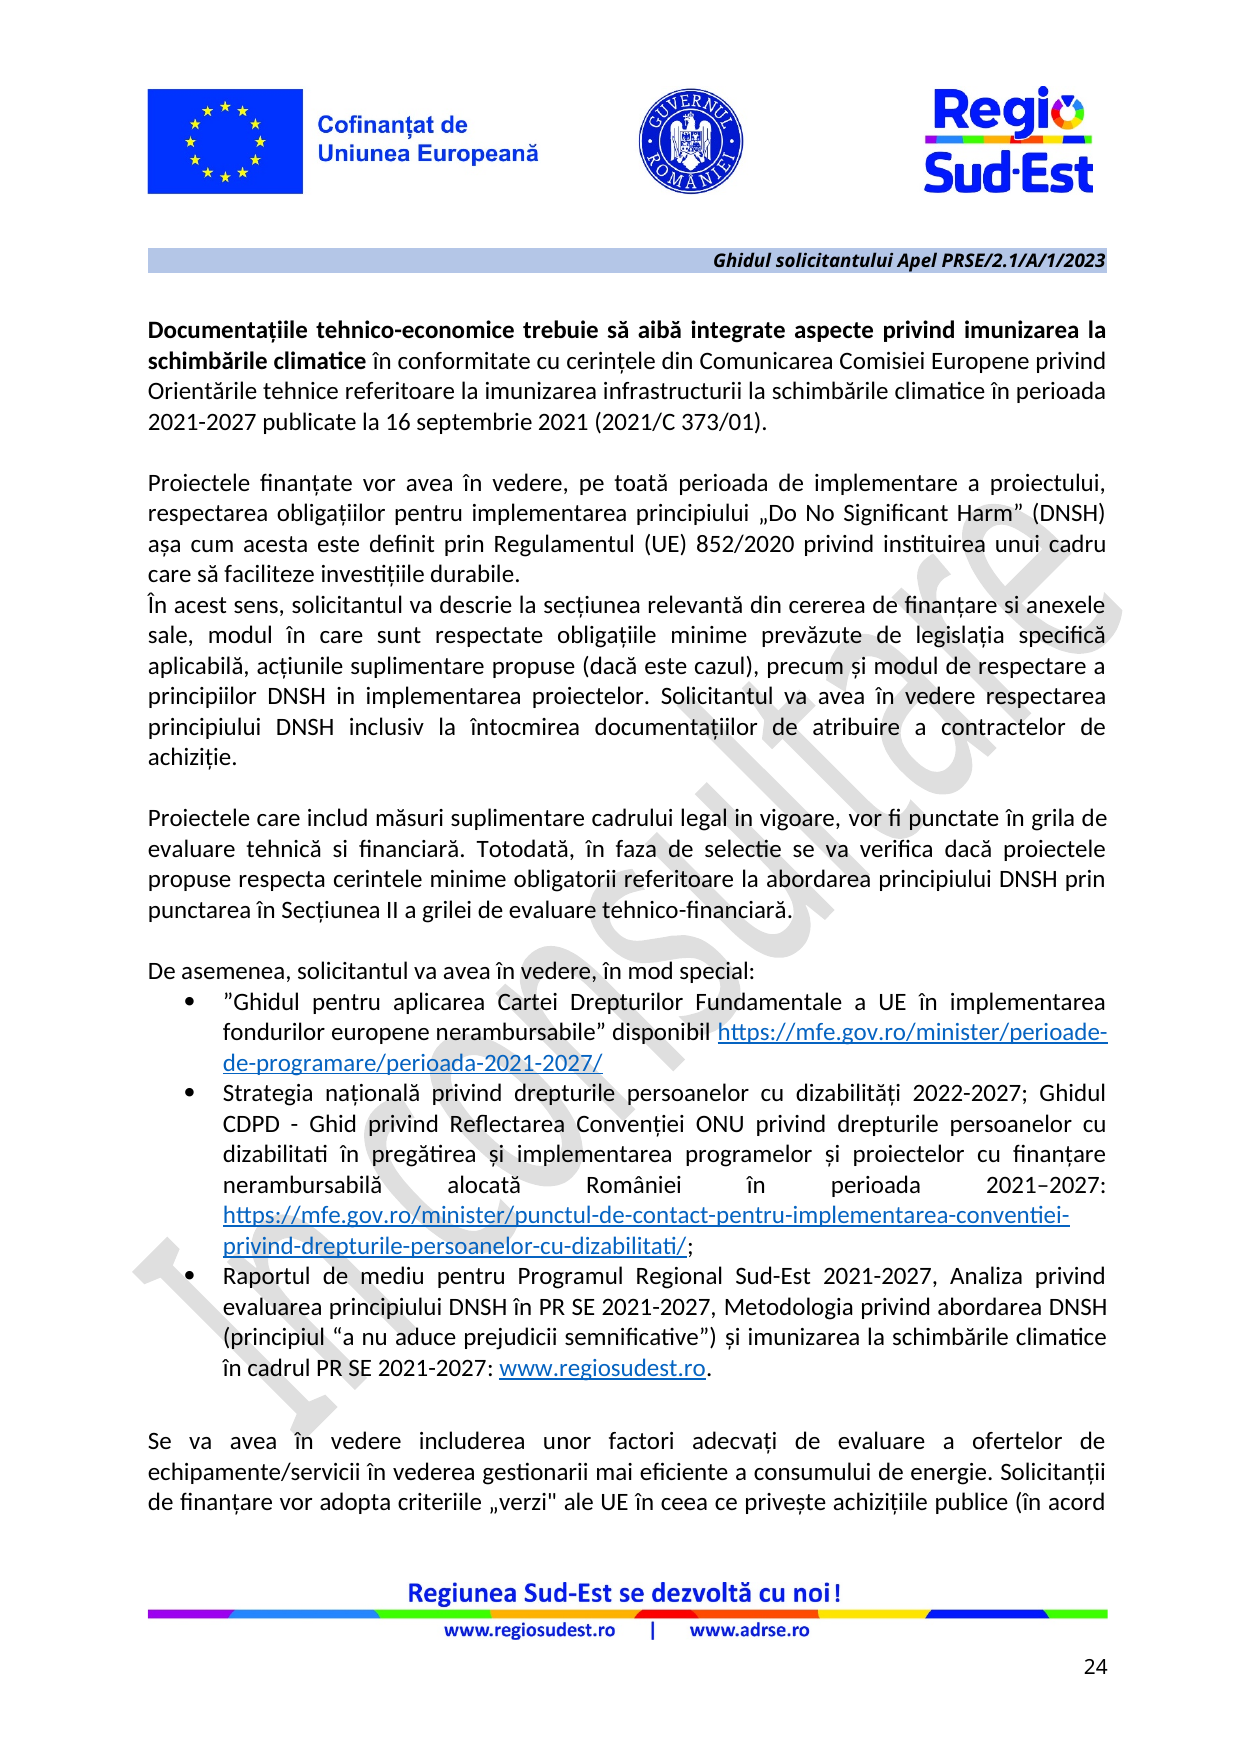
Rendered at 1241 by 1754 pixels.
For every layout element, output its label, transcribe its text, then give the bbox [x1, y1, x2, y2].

list Strategia națională privind drepturile persoanelor cu dizabilități 2022-2027; Ghidul CDPD - Ghid privind Reflectarea Convenției ONU privind drepturile persoanelor cu dizabilitati în pregătirea și implementarea programelor și proiectelor cu finanțare nerambursabilă alocată României în perioada 2021–2027: https://mfe.gov.ro/minister/punctul-de-contact-pentru-implementarea-conventiei-privind-drepturile-persoanelor-cu-dizabilitati/; [185, 1077, 1107, 1260]
text Documentațiile tehnico-economice trebuie să aibă integrate aspecte privind imunizarea la schimbările climatice în conformitate cu cerințele din Comunicarea Comisiei Europene privind Orientările tehnice referitoare la imunizarea infrastructurii la schimbările climatice în perioada 2021-2027 publicate la 16 septembrie 2021 (2021/C 373/01). [148, 314, 1107, 436]
text De asemenea, solicitantul va avea în vedere, în mod special: [148, 955, 1107, 986]
list Raportul de mediu pentru Programul Regional Sud-Est 2021-2027, Analiza privind evaluarea principiului DNSH în PR SE 2021-2027, Metodologia privind abordarea DNSH (principiul “a nu aduce prejudicii semnificative”) și imunizarea la schimbările climatice în cadrul PR SE 2021-2027: www.regiosudest.ro. [185, 1260, 1107, 1382]
text Proiectele finanțate vor avea în vedere, pe toată perioada de implementare a proiectului, respectarea obligațiilor pentru implementarea principiului „Do No Significant Harm” (DNSH) așa cum acesta este definit prin Regulamentul (UE) 852/2020 privind instituirea unui cadru care să faciliteze investițiile durabile. [148, 467, 1107, 589]
text În acest sens, solicitantul va descrie la secțiunea relevantă din cererea de finanțare si anexele sale, modul în care sunt respectate obligațiile minime prevăzute de legislația specifică aplicabilă, acțiunile suplimentare propuse (dacă este cazul), precum și modul de respectare a principiilor DNSH in implementarea proiectelor. Solicitantul va avea în vedere respectarea principiului DNSH inclusiv la întocmirea documentațiilor de atribuire a contractelor de achiziție. [148, 589, 1107, 772]
text Proiectele care includ măsuri suplimentare cadrului legal in vigoare, vor fi punctate în grila de evaluare tehnică si financiară. Totodată, în faza de selectie se va verifica dacă proiectele propuse respecta cerintele minime obligatorii referitoare la abordarea principiului DNSH prin punctarea în Secțiunea II a grilei de evaluare tehnico-financiară. [148, 803, 1107, 925]
picture [147, 1582, 1108, 1640]
picture [147, 86, 1093, 195]
list ”Ghidul pentru aplicarea Cartei Drepturilor Fundamentale a UE în implementarea fondurilor europene nerambursabile” disponibil https://mfe.gov.ro/minister/perioade-de-programare/perioada-2021-2027/ [185, 986, 1107, 1077]
